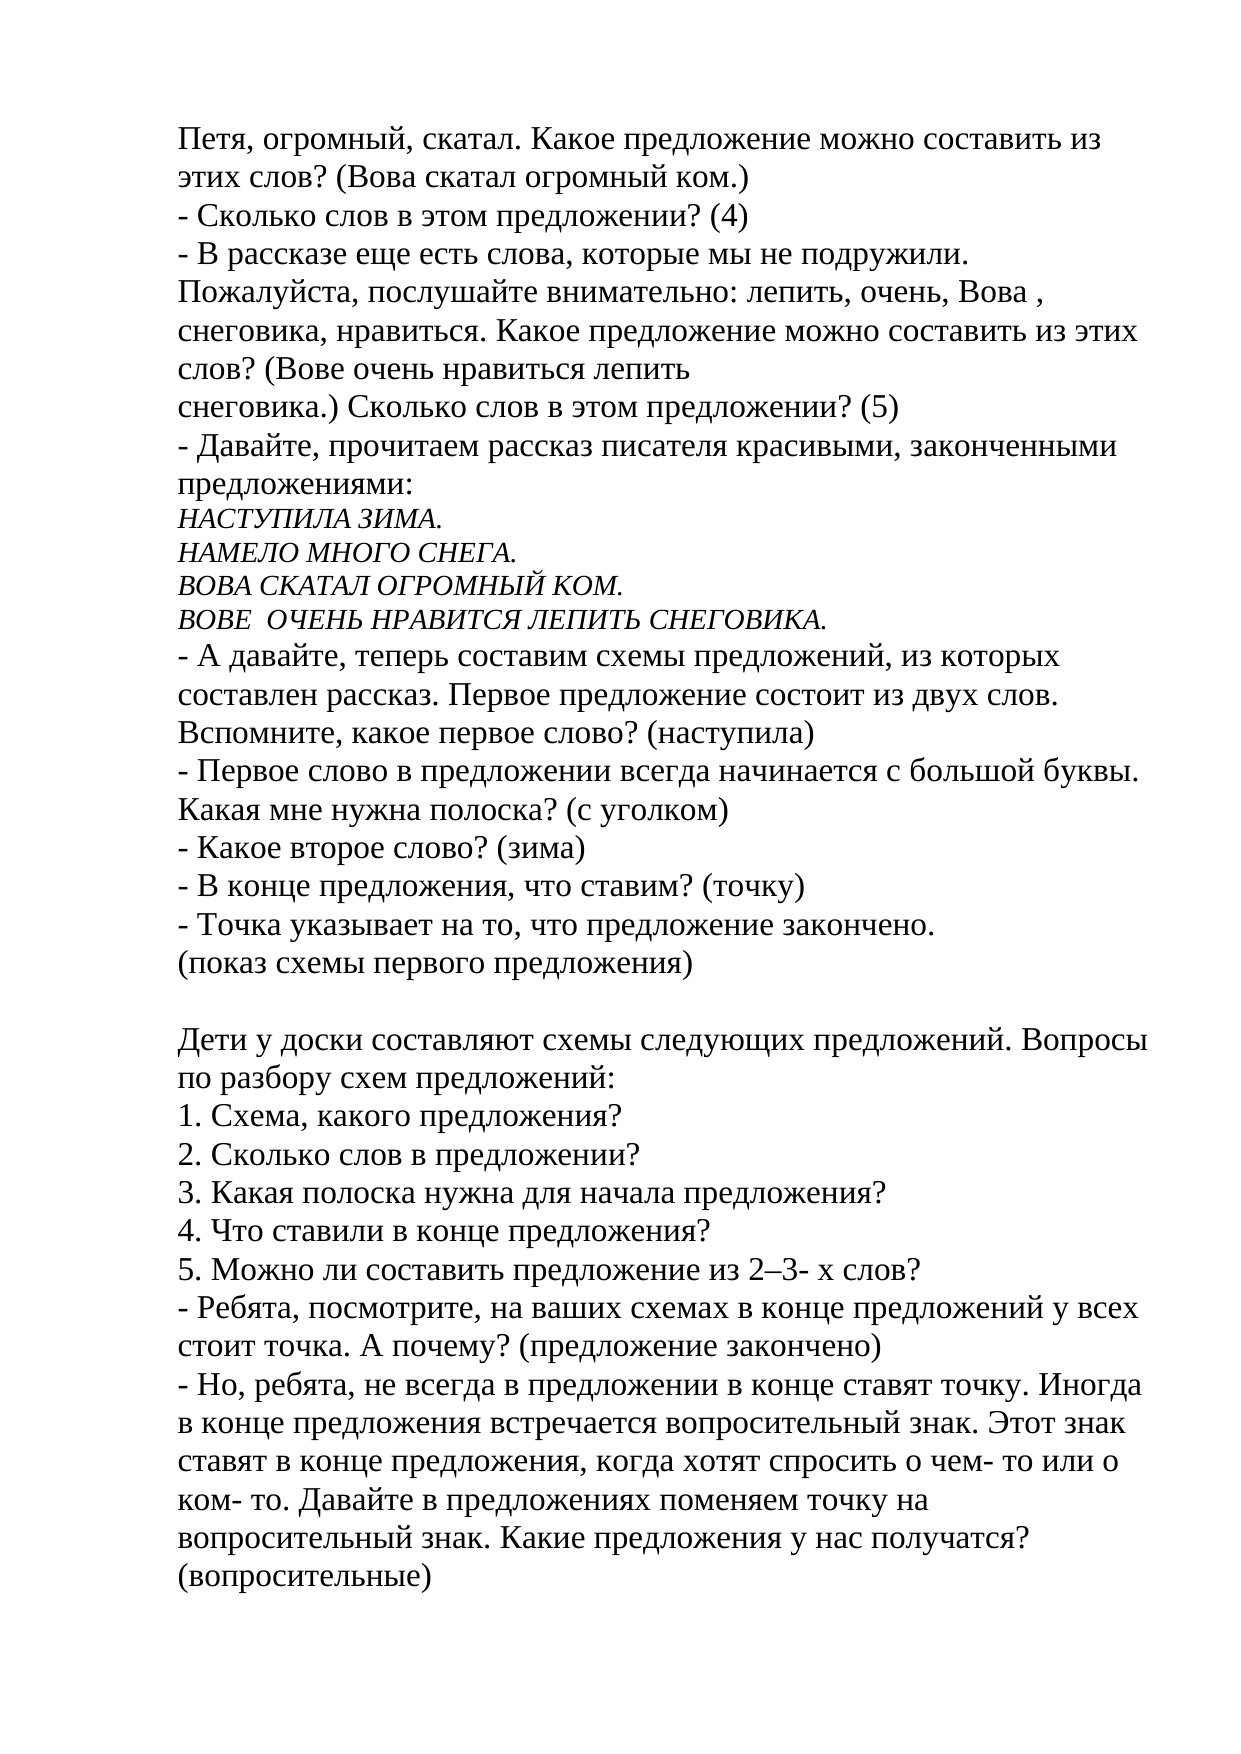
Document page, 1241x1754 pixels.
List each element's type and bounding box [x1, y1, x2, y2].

text [177, 118, 1152, 1632]
